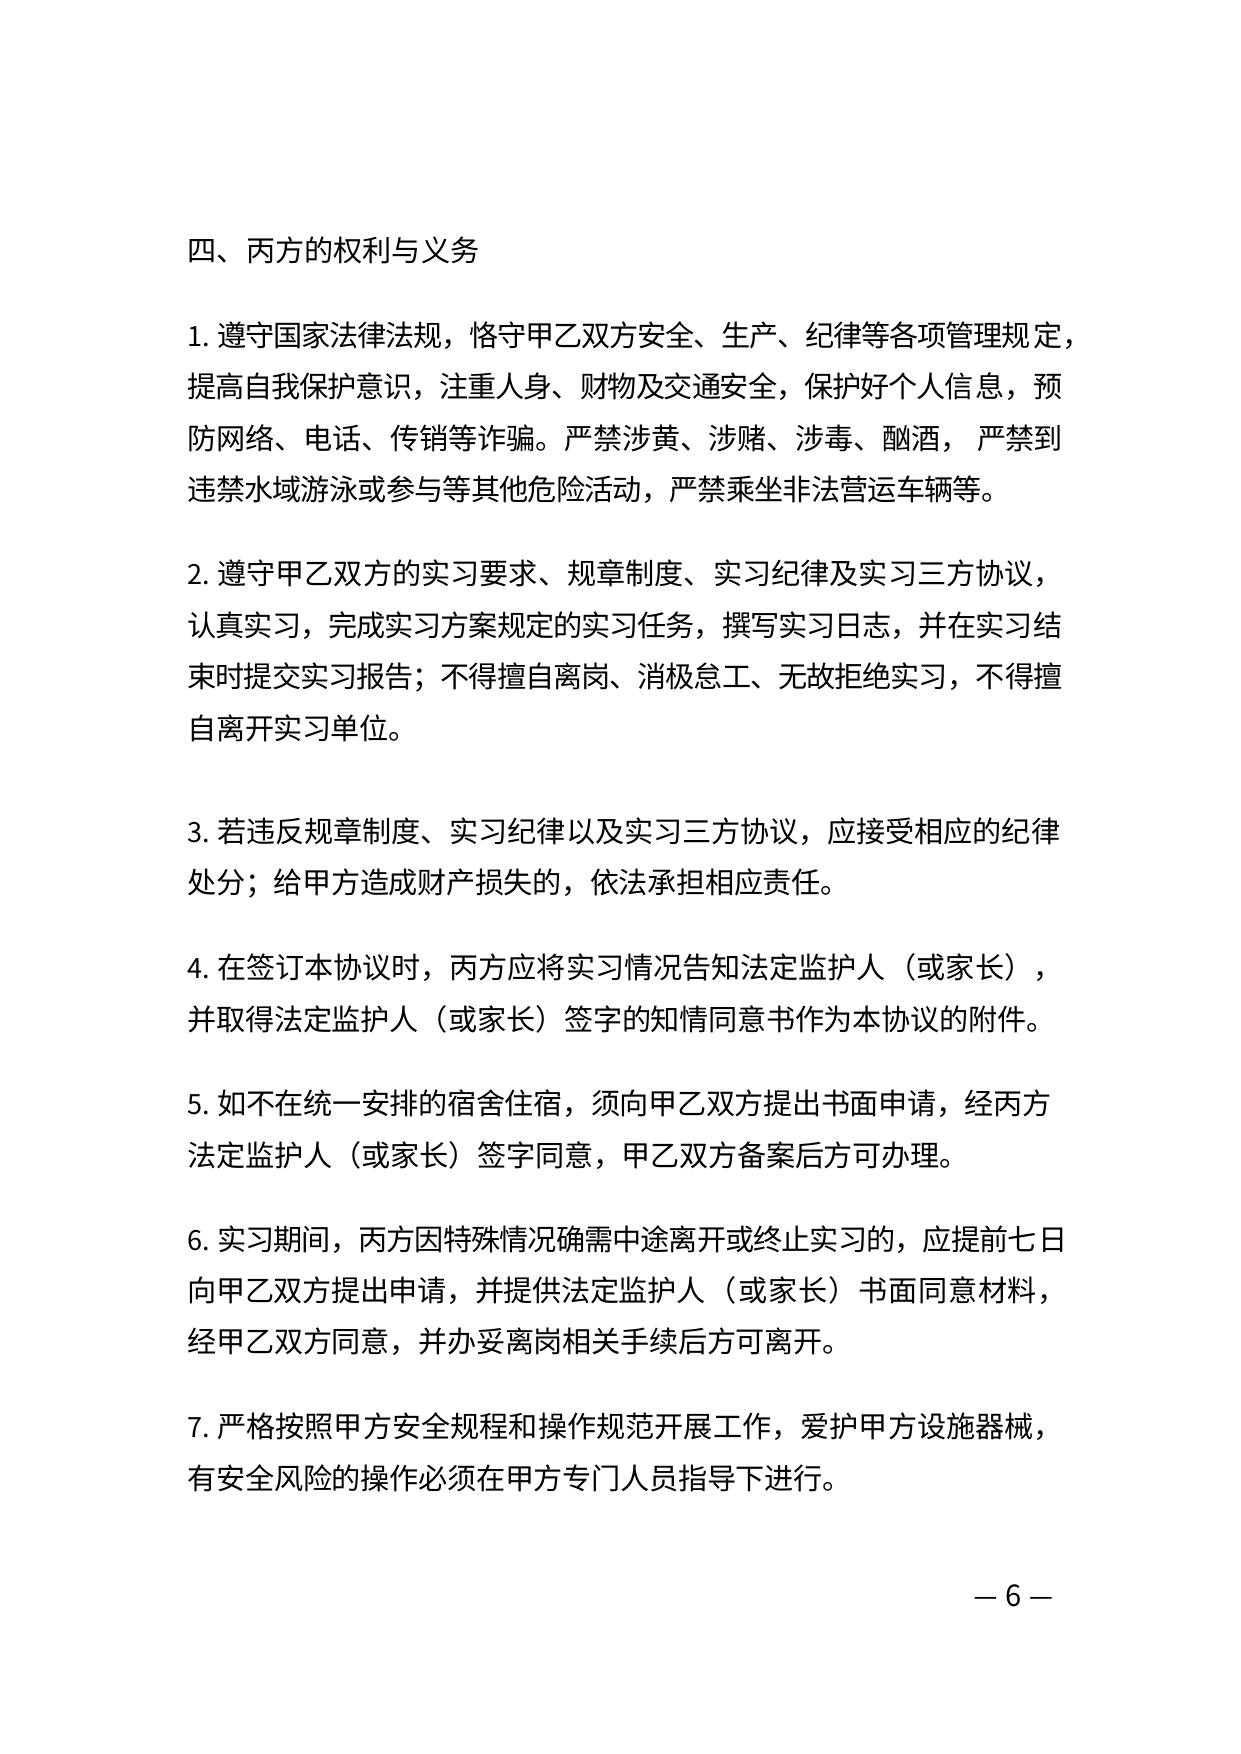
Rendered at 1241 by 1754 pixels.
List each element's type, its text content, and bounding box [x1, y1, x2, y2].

list 严格按照甲方安全规程和操作规范开展工作，爱护甲方设施器械， 有安全风险的操作必须在甲方专门人员指导下进行。 [187, 1404, 1063, 1498]
list 遵守国家法律法规，恪守甲乙双方安全、生产、纪律等各项管理规定，提高自我保护意识，注重人身、财物及交通安全，保护好个人信息，预防网络、电话、传销等诈骗。严禁涉黄、涉赌、涉毒、酗酒， 严禁到违禁水域游泳或参与等其他危险活动，严禁乘坐非法营运车辆等。 [187, 312, 1063, 509]
list 在签订本协议时，丙方应将实习情况告知法定监护人（或家长）， 并取得法定监护人（或家长）签字的知情同意书作为本协议的附件。 [187, 945, 1063, 1038]
list 如不在统一安排的宿舍住宿，须向甲乙双方提出书面申请，经丙方法定监护人（或家长）签字同意，甲乙双方备案后方可办理。 [187, 1081, 1053, 1175]
list 实习期间，丙方因特殊情况确需中途离开或终止实习的，应提前七日向甲乙双方提出申请，并提供法定监护人（或家长）书面同意材料， 经甲乙双方同意，并办妥离岗相关手续后方可离开。 [187, 1217, 1067, 1361]
list 丙方的权利与义务 [187, 227, 1094, 270]
list 遵守甲乙双方的实习要求、规章制度、实习纪律及实习三方协议， 认真实习，完成实习方案规定的实习任务，撰写实习日志，并在实习结束时提交实习报告；不得擅自离岗、消极怠工、无故拒绝实习，不得擅自离开实习单位。 [187, 551, 1063, 748]
list 若违反规章制度、实习纪律以及实习三方协议，应接受相应的纪律处分；给甲方造成财产损失的，依法承担相应责任。 [187, 808, 1063, 902]
